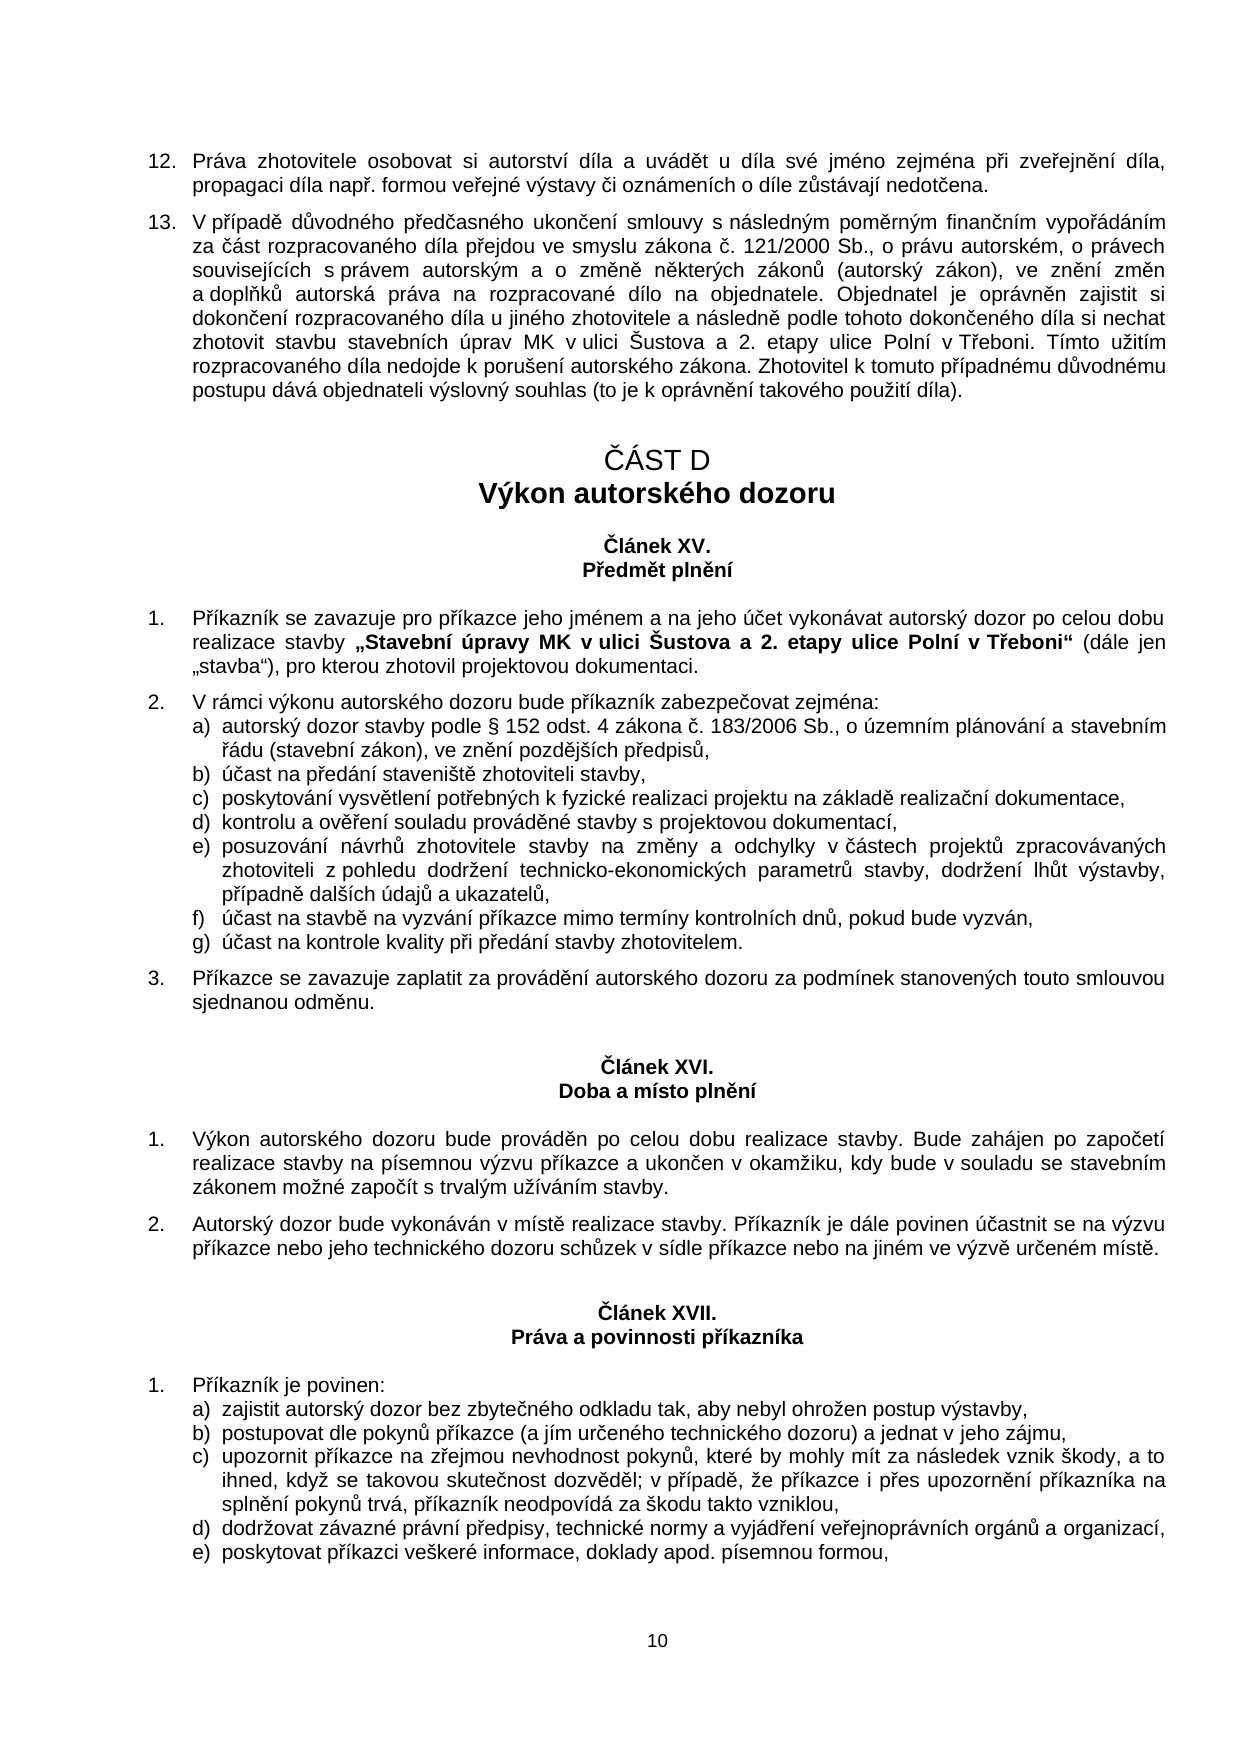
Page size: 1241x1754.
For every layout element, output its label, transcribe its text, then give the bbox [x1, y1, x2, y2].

text Výkon autorského dozoru [148, 476, 1167, 510]
list poskytovat příkazci veškeré informace, doklady apod. písemnou formou, [192, 1540, 1167, 1564]
list posuzování návrhů zhotovitele stavby na změny a odchylky v částech projektů zpracovávaných zhotoviteli z pohledu dodržení technicko-ekonomických parametrů stavby, dodržení lhůt výstavby, případně dalších údajů a ukazatelů, [192, 834, 1167, 906]
text Článek XVI. [148, 1055, 1167, 1079]
list zajistit autorský dozor bez zbytečného odkladu tak, aby nebyl ohrožen postup výstavby, [192, 1396, 1167, 1420]
list V případě důvodného předčasného ukončení smlouvy s následným poměrným finančním vypořádáním za část rozpracovaného díla přejdou ve smyslu zákona č. 121/2000 Sb., o právu autorském, o právech souvisejících s právem autorským a o změně některých zákonů (autorský zákon), ve znění změn a doplňků autorská práva na rozpracované dílo na objednatele. Objednatel je oprávněn zajistit si dokončení rozpracovaného díla u jiného zhotovitele a následně podle tohoto dokončeného díla si nechat zhotovit stavbu stavebních úprav MK v ulici Šustova a 2. etapy ulice Polní v Třeboni. Tímto užitím rozpracovaného díla nedojde k porušení autorského zákona. Zhotovitel k tomuto případnému důvodnému postupu dává objednateli výslovný souhlas (to je k oprávnění takového použití díla). [148, 210, 1167, 401]
text Práva a povinnosti příkazníka [148, 1324, 1167, 1348]
list kontrolu a ověření souladu prováděné stavby s projektovou dokumentací, [192, 810, 1167, 834]
list Příkazce se zavazuje zaplatit za provádění autorského dozoru za podmínek stanovených touto smlouvou sjednanou odměnu. [148, 966, 1167, 1014]
list autorský dozor stavby podle § 152 odst. 4 zákona č. 183/2006 Sb., o územním plánování a stavebním řádu (stavební zákon), ve znění pozdějších předpisů, [192, 714, 1167, 762]
list Autorský dozor bude vykonáván v místě realizace stavby. Příkazník je dále povinen účastnit se na výzvu příkazce nebo jeho technického dozoru schůzek v sídle příkazce nebo na jiném ve výzvě určeném místě. [148, 1211, 1167, 1259]
list Příkazník je povinen: [148, 1372, 1167, 1396]
text Článek XVII. [148, 1301, 1167, 1324]
list účast na předání staveniště zhotoviteli stavby, [192, 762, 1167, 786]
list poskytování vysvětlení potřebných k fyzické realizaci projektu na základě realizační dokumentace, [192, 786, 1167, 810]
text Předmět plnění [148, 558, 1167, 582]
text Doba a místo plnění [148, 1079, 1167, 1103]
list V rámci výkonu autorského dozoru bude příkazník zabezpečovat zejména: [148, 690, 1167, 714]
list upozornit příkazce na zřejmou nevhodnost pokynů, které by mohly mít za následek vznik škody, a to ihned, když se takovou skutečnost dozvěděl; v případě, že příkazce i přes upozornění příkazníka na splnění pokynů trvá, příkazník neodpovídá za škodu takto vzniklou, [192, 1444, 1167, 1516]
text Článek XV. [148, 534, 1167, 558]
list účast na kontrole kvality při předání stavby zhotovitelem. [192, 929, 1167, 953]
list účast na stavbě na vyzvání příkazce mimo termíny kontrolních dnů, pokud bude vyzván, [192, 906, 1167, 929]
list dodržovat závazné právní předpisy, technické normy a vyjádření veřejnoprávních orgánů a organizací, [192, 1516, 1167, 1540]
list Práva zhotovitele osobovat si autorství díla a uvádět u díla své jméno zejména při zveřejnění díla, propagaci díla např. formou veřejné výstavy či oznámeních o díle zůstávají nedotčena. [148, 149, 1167, 197]
list Výkon autorského dozoru bude prováděn po celou dobu realizace stavby. Bude zahájen po započetí realizace stavby na písemnou výzvu příkazce a ukončen v okamžiku, kdy bude v souladu se stavebním zákonem možné započít s trvalým užíváním stavby. [148, 1127, 1167, 1199]
text ČÁST D [148, 443, 1167, 476]
list Příkazník se zavazuje pro příkazce jeho jménem a na jeho účet vykonávat autorský dozor po celou dobu realizace stavby „Stavební úpravy MK v ulici Šustova a 2. etapy ulice Polní v Třeboni“ (dále jen „stavba“), pro kterou zhotovil projektovou dokumentaci. [148, 606, 1167, 677]
list postupovat dle pokynů příkazce (a jím určeného technického dozoru) a jednat v jeho zájmu, [192, 1420, 1167, 1444]
